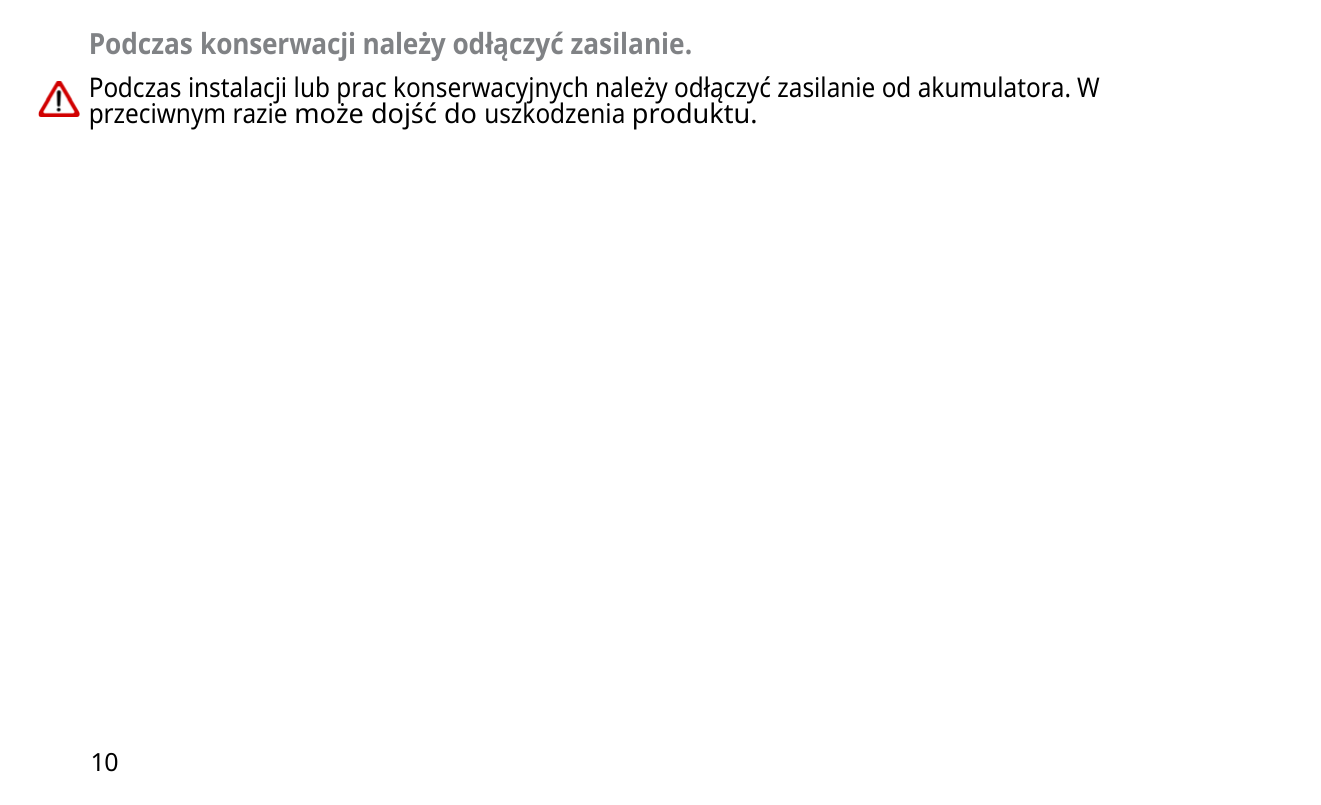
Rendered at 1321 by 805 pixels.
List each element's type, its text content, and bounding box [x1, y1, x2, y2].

subtitle Podczas konserwacji należy odłączyć zasilanie. [88, 23, 1258, 63]
text Podczas instalacji lub prac konserwacyjnych należy odłączyć zasilanie od akumulatora. W przeciwnym razie może dojść do uszkodzenia produktu. [88, 74, 1232, 132]
picture [38, 81, 80, 117]
